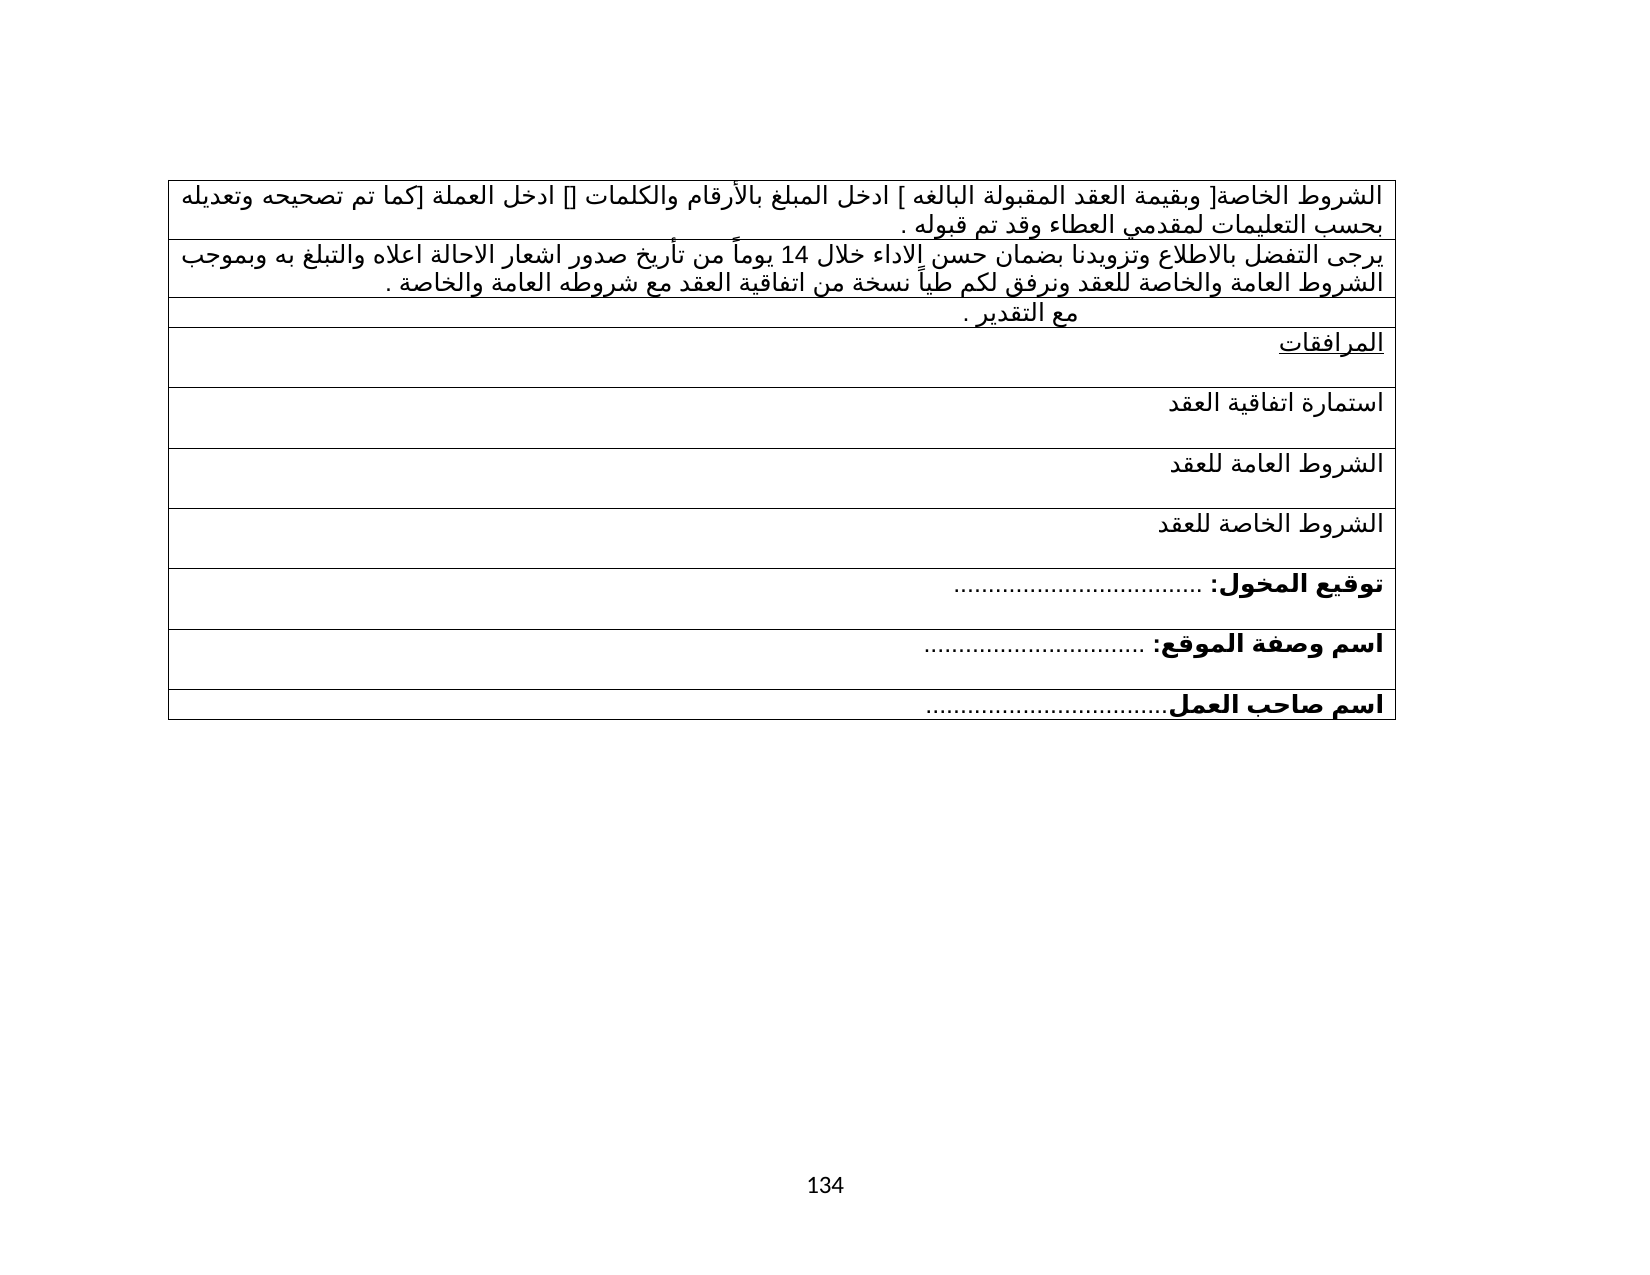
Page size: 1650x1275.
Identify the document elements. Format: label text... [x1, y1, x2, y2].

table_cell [169, 181, 1395, 238]
table_cell يرجى التفضل بالاطلاع وتزويدنا بضمان حسن الاداء خلال 14 يوماً من تأريخ صدور اشعار الاحالة اعلاه والتبلغ به وبموجب الشروط العامة والخاصة للعقد ونرفق لكم طياً نسخة من اتفاقية العقد مع شروطه العامة والخاصة . [169, 240, 1395, 297]
table_cell مع التقدير . [169, 298, 1395, 327]
table_cell توقيع المخول: .................................... [169, 569, 1395, 628]
table_cell الشروط الخاصة للعقد [169, 509, 1395, 568]
table_cell المرافقات [169, 328, 1395, 387]
table_cell استمارة اتفاقية العقد [169, 388, 1395, 447]
table_cell اسم صاحب العمل................................... [169, 690, 1395, 718]
table_cell اسم وصفة الموقع: ................................ [169, 630, 1395, 689]
table_cell الشروط العامة للعقد [169, 449, 1395, 508]
